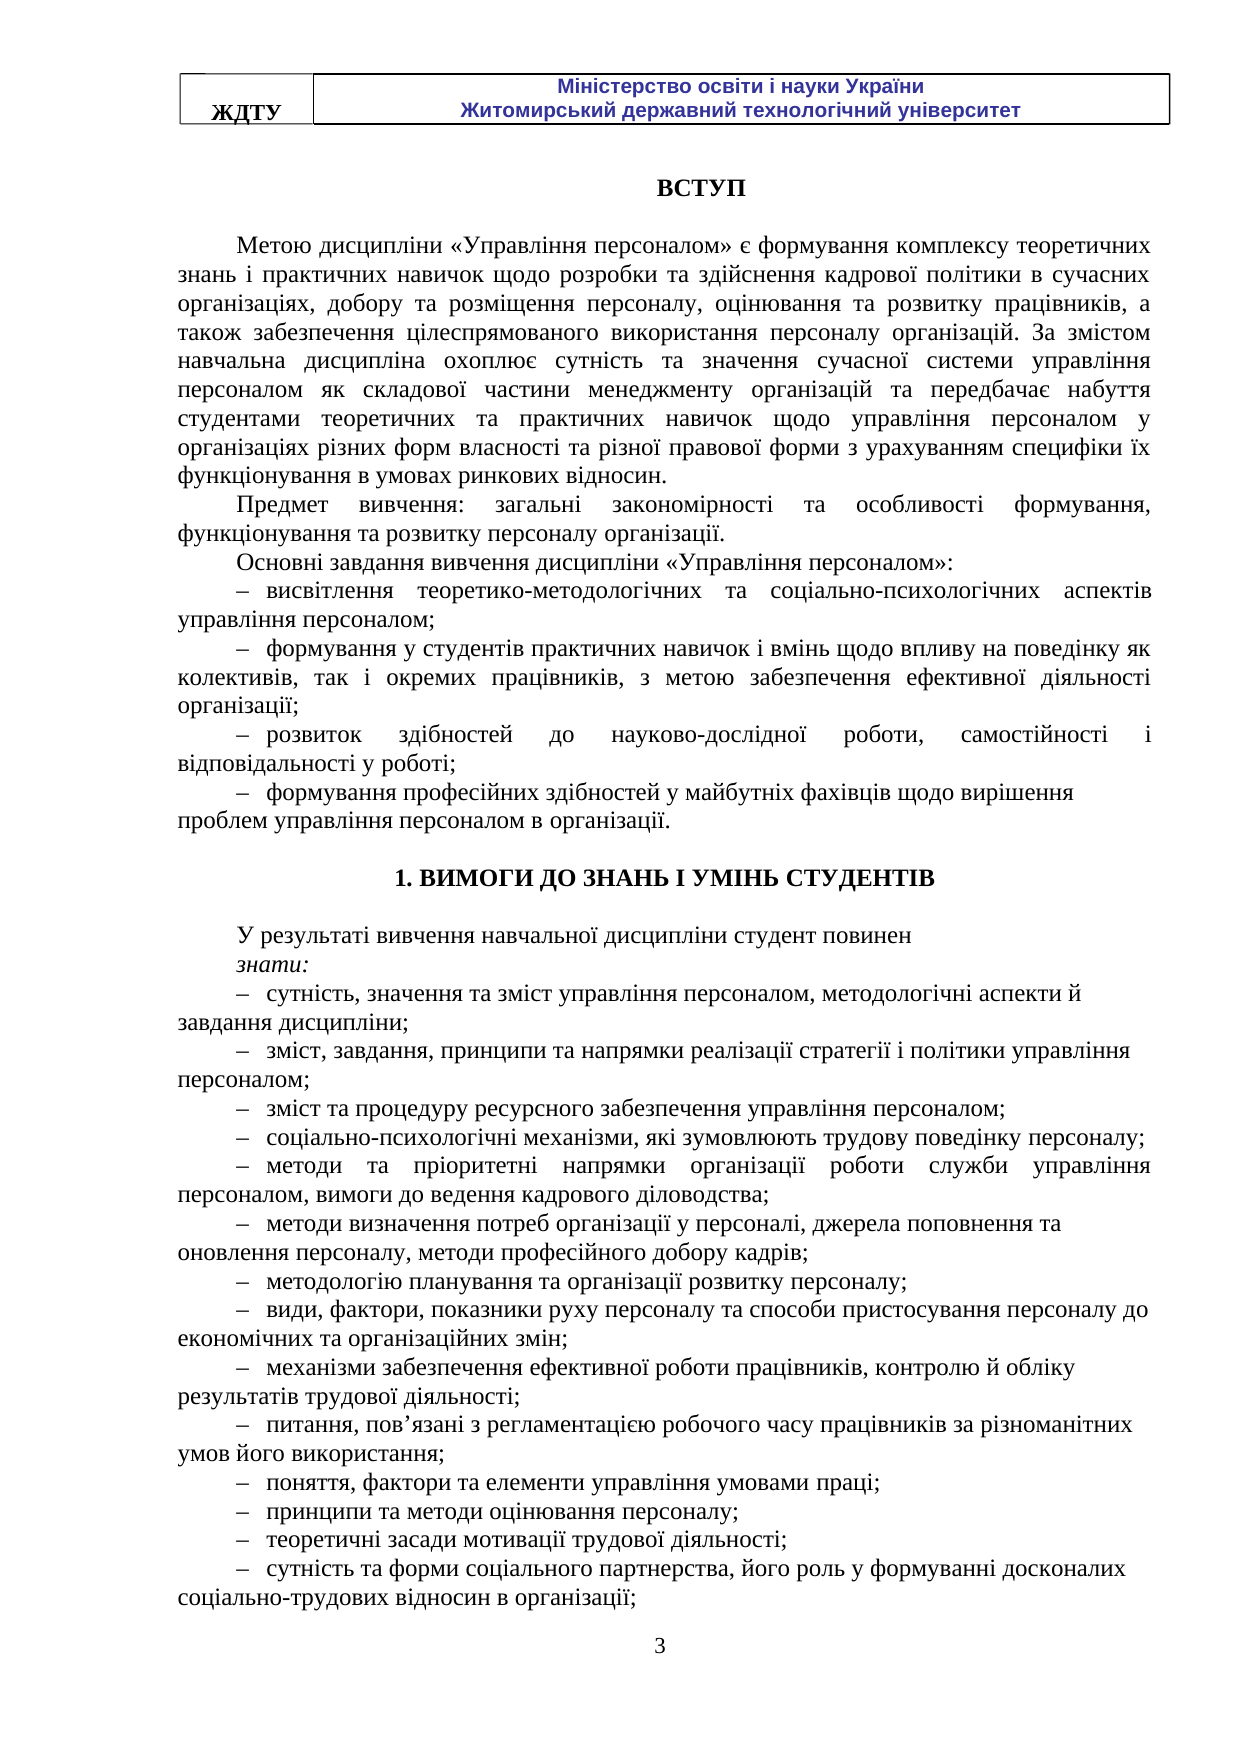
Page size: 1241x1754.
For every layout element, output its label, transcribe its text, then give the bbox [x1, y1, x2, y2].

list методологію планування та організації розвитку персоналу; [177, 1266, 1209, 1294]
list сутність та форми соціального партнерства, його роль у формуванні досконалих соціально-трудових відносин в організації; [177, 1553, 1151, 1611]
list теоретичні засади мотивації трудової діяльності; [177, 1524, 1209, 1553]
text Предмет вивчення: загальні закономірності та особливості формування, функціонування та розвитку персоналу організації. [177, 489, 1151, 547]
text Метою дисципліни «Управління персоналом» є формування комплексу теоретичних знань і практичних навичок щодо розробки та здійснення кадрової політики в сучасних організаціях, добору та розміщення персоналу, оцінювання та розвитку працівників, а також забезпечення цілеспрямованого використання персоналу організацій. За змістом навчальна дисципліна охоплює сутність та значення сучасної системи управління персоналом як складової частини менеджменту організацій та передбачає набуття студентами теоретичних та практичних навичок щодо управління персоналом у організаціях різних форм власності та різної правової форми з урахуванням специфіки їх функціонування в умовах ринкових відносин. [177, 230, 1151, 489]
list сутність, значення та зміст управління персоналом, методологічні аспекти й завдання дисципліни; [177, 978, 1151, 1036]
text знати: [236, 949, 1209, 978]
subtitle ВИМОГИ ДО ЗНАНЬ І УМІНЬ СТУДЕНТІВ [394, 863, 1209, 892]
list механізми забезпечення ефективної роботи працівників, контролю й обліку результатів трудової діяльності; [177, 1352, 1152, 1409]
list формування професійних здібностей у майбутніх фахівців щодо вирішення проблем управління персоналом в організації. [177, 777, 1152, 834]
list методи та пріоритетні напрямки організації роботи служби управління персоналом, вимоги до ведення кадрового діловодства; [177, 1151, 1151, 1208]
text У результаті вивчення навчальної дисципліни студент повинен [236, 921, 1209, 949]
list розвиток здібностей до науково-дослідної роботи, самостійності і відповідальності у роботі; [177, 719, 1152, 777]
list види, фактори, показники руху персоналу та способи пристосування персоналу до економічних та організаційних змін; [177, 1294, 1151, 1352]
list питання, пов’язані з регламентацією робочого часу працівників за різноманітних умов його використання; [177, 1409, 1152, 1467]
list методи визначення потреб організації у персоналі, джерела поповнення та оновлення персоналу, методи професійного добору кадрів; [177, 1208, 1151, 1266]
list висвітлення теоретико-методологічних та соціально-психологічних аспектів управління персоналом; [177, 576, 1152, 633]
list зміст та процедуру ресурсного забезпечення управління персоналом; [177, 1093, 1209, 1122]
text ВСТУП [657, 173, 1209, 202]
list соціально-психологічні механізми, які зумовлюють трудову поведінку персоналу; [177, 1122, 1209, 1151]
list формування у студентів практичних навичок і вмінь щодо впливу на поведінку як колективів, так і окремих працівників, з метою забезпечення ефективної діяльності організації; [177, 633, 1152, 719]
list принципи та методи оцінювання персоналу; [177, 1496, 1209, 1524]
list зміст, завдання, принципи та напрямки реалізації стратегії і політики управління персоналом; [177, 1036, 1152, 1093]
text Основні завдання вивчення дисципліни «Управління персоналом»: [236, 547, 1209, 576]
list поняття, фактори та елементи управління умовами праці; [177, 1467, 1209, 1496]
